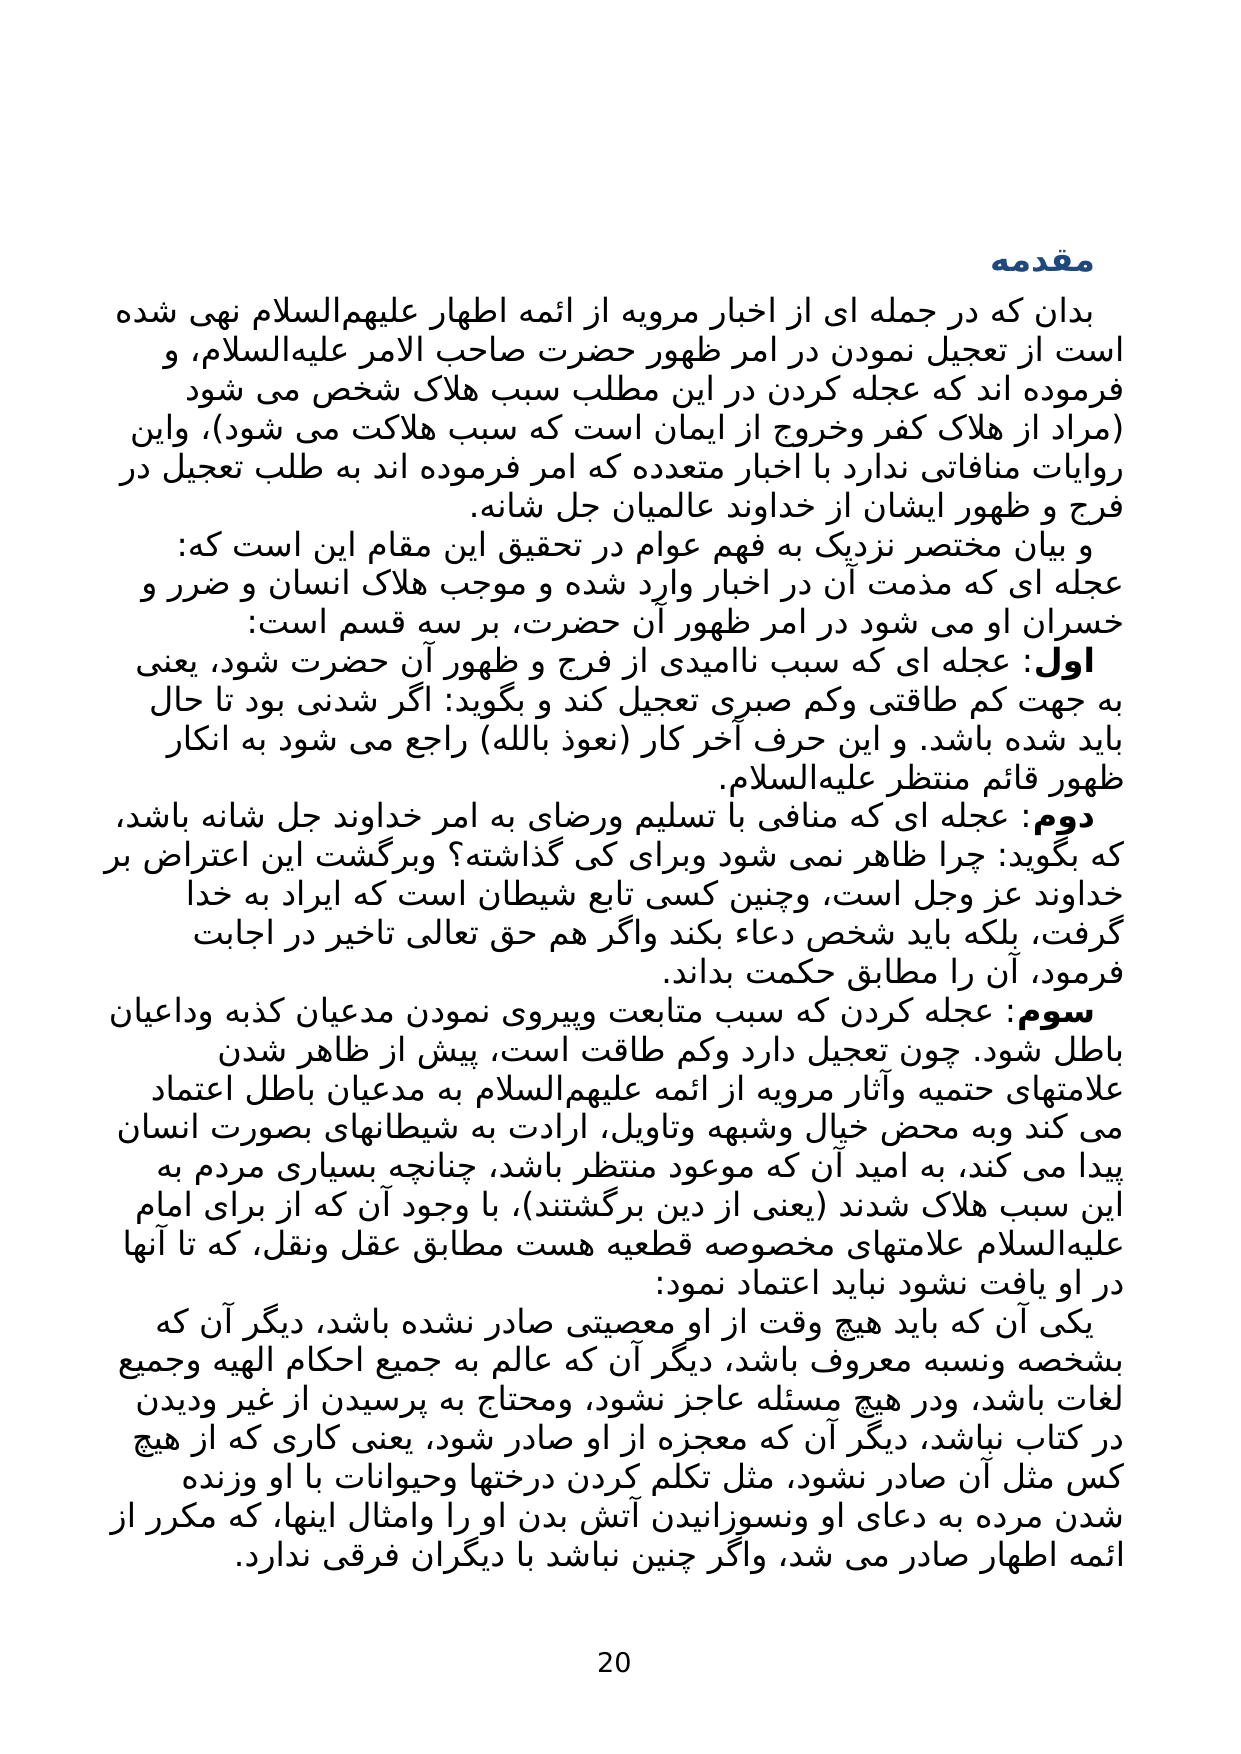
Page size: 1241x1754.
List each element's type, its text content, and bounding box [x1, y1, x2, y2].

text سوم: عجله کردن که سبب متابعت وپيروى نمودن مدعيان کذبه وداعيان باطل شود. چون تعجيل دارد وکم طاقت است، پيش از ظاهر شدن علامتهاى حتميه وآثار مرويه از ائمه عليهم‌السلام به مدعيان باطل اعتماد مى کند وبه محض خيال وشبهه وتاويل، ارادت به شيطانهاى بصورت انسان پيدا مى کند، به اميد آن که موعود منتظر باشد، چنانچه بسيارى مردم به اين سبب هلاک شدند (يعنى از دين برگشتند)، با وجود آن که از براى امام عليه‌السلام علامتهاى مخصوصه قطعيه هست مطابق عقل ونقل، که تا آنها در او يافت نشود نبايد اعتماد نمود: [103, 991, 1125, 1302]
text بدان که در جمله اى از اخبار مرويه از ائمه اطهار عليهم‌السلام نهى شده است از تعجيل نمودن در امر ظهور حضرت صاحب الامر عليه‌السلام، و فرموده اند که عجله کردن در اين مطلب سبب هلاک شخص مى شود (مراد از هلاک کفر وخروج از ايمان است که سبب هلاکت مى شود)، واين روايات منافاتى ندارد با اخبار متعدده که امر فرموده اند به طلب تعجيل در فرج و ظهور ايشان از خداوند عالميان جل شانه. [103, 292, 1125, 525]
text يکى آن که بايد هيچ وقت از او معصيتى صادر نشده باشد، ديگر آن که بشخصه ونسبه معروف باشد، ديگر آن که عالم به جميع احکام الهيه وجميع لغات باشد، ودر هيچ مسئله عاجز نشود، ومحتاج به پرسيدن از غير وديدن در کتاب نباشد، ديگر آن که معجزه از او صادر شود، يعنى کارى که از هيچ کس مثل آن صادر نشود، مثل تکلم کردن درختها وحيوانات با او وزنده شدن مرده به دعاى او ونسوزانيدن آتش بدن او را وامثال اينها، که مکرر از ائمه اطهار صادر مى شد، واگر چنين نباشد با ديگران فرقى ندارد. [103, 1302, 1125, 1574]
text اول: عجله اى که سبب نااميدى از فرج و ظهور آن حضرت شود، يعنى به جهت کم طاقتى وکم صبرى تعجيل کند و بگويد: اگر شدنى بود تا حال بايد شده باشد. و اين حرف آخر کار (نعوذ بالله) راجع مى شود به انکار ظهور قائم منتظر عليه‌السلام. [103, 642, 1125, 797]
text دوم: عجله اى که منافى با تسليم ورضاى به امر خداوند جل شانه باشد، که بگويد: چرا ظاهر نمى شود وبراى کى گذاشته؟ وبرگشت اين اعتراض بر خداوند عز وجل است، وچنين کسى تابع شيطان است که ايراد به خدا گرفت، بلکه بايد شخص دعاء بکند واگر هم حق تعالى تاخير در اجابت فرمود، آن را مطابق حکمت بداند. [103, 797, 1125, 991]
text و بيان مختصر نزديک به فهم عوام در تحقيق اين مقام اين است که: عجله اى که مذمت آن در اخبار وارد شده و موجب هلاک انسان و ضرر و خسران او مى شود در امر ظهور آن حضرت، بر سه قسم است: [103, 525, 1125, 642]
subtitle مقدمه [103, 241, 1125, 279]
